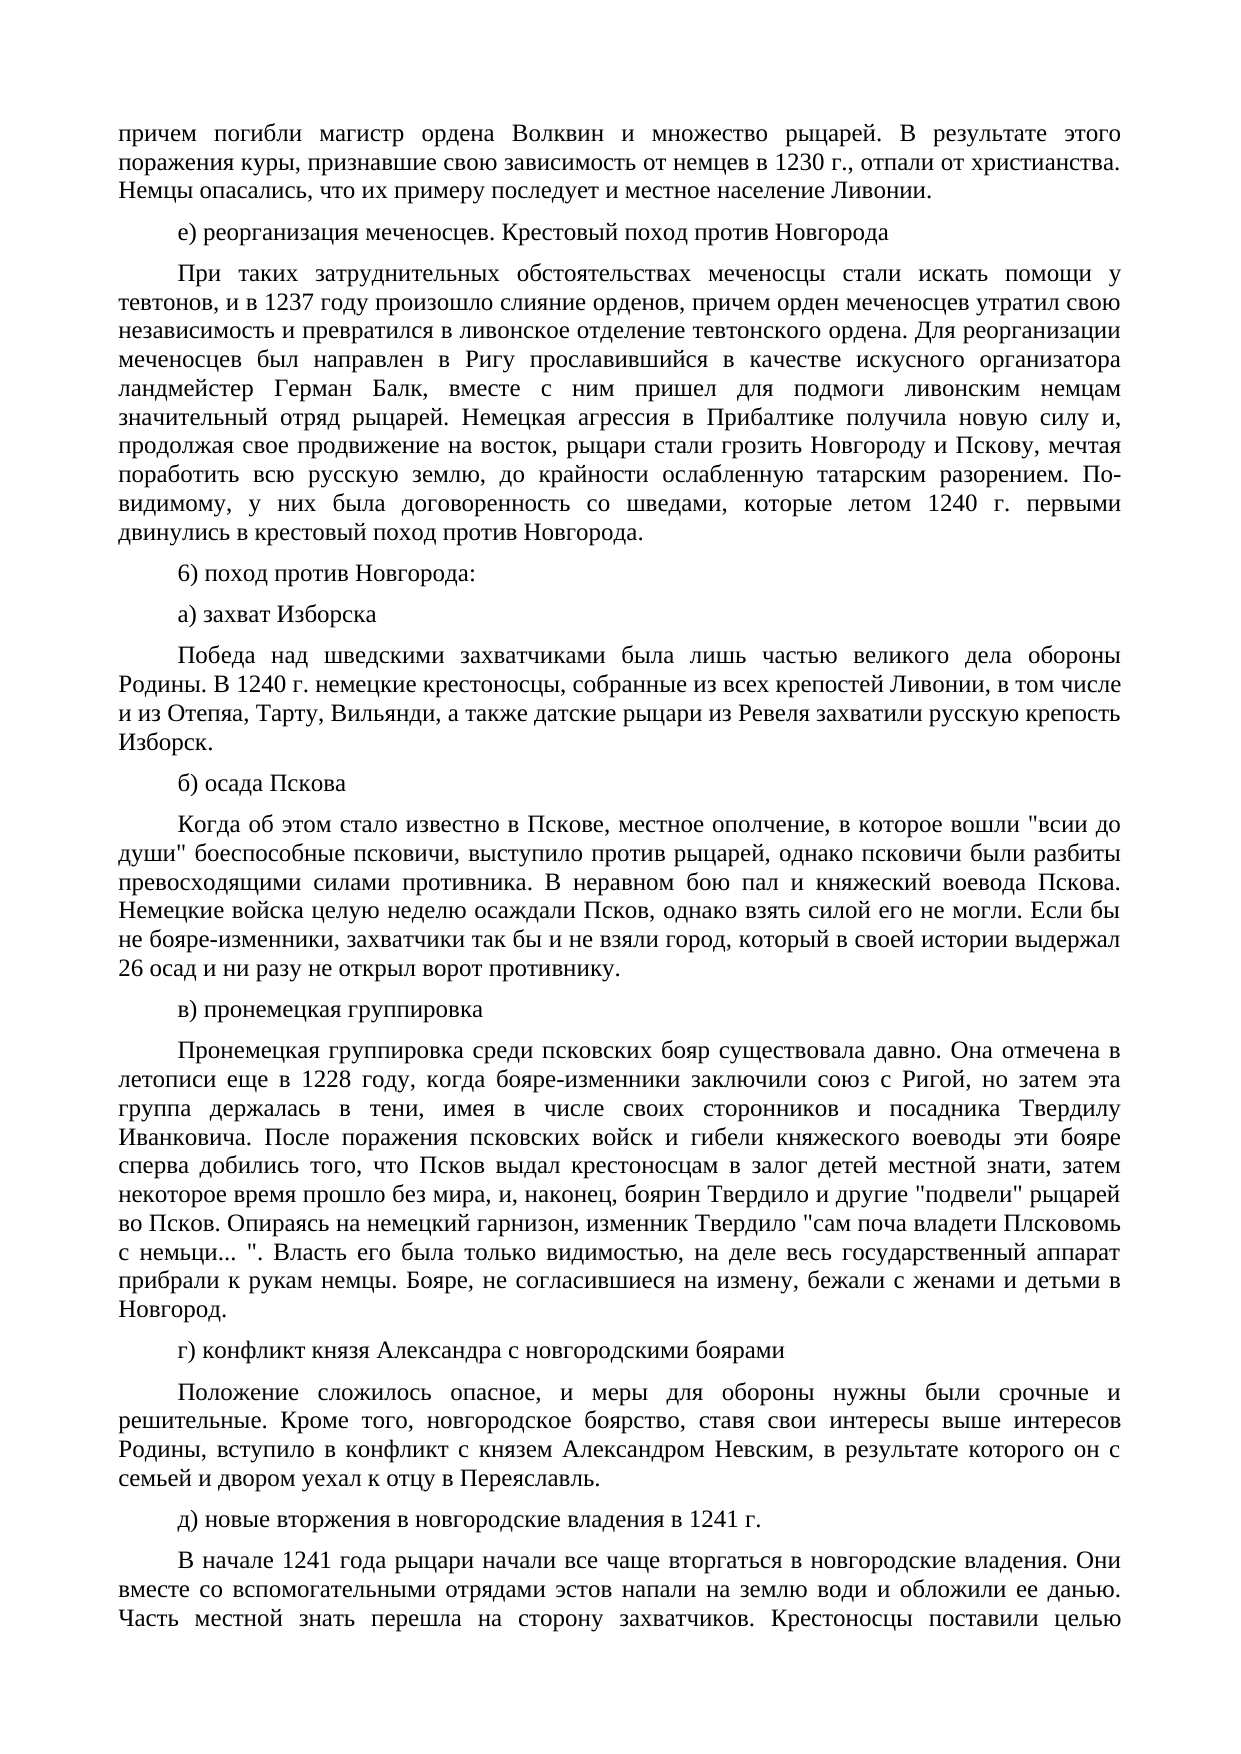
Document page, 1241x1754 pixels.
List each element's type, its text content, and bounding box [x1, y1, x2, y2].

text б) осада Пскова [118, 768, 1122, 797]
text е) реорганизация меченосцев. Крестовый поход против Новгорода [118, 217, 1122, 246]
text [118, 1546, 1122, 1632]
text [118, 118, 1122, 204]
text Победа над шведскими захватчиками была лишь частью великого дела обороны Родины. В 1240 г. немецкие крестоносцы, собранные из всех крепостей Ливонии, в том числе и из Отепяа, Тарту, Вильянди, а также датские рыцари из Ревеля захватили русскую крепость Изборск. [118, 641, 1122, 756]
text 6) поход против Новгорода: [118, 558, 1122, 587]
text Когда об этом стало известно в Пскове, местное ополчение, в которое вошли "всии до души" боеспособные псковичи, выступило против рыцарей, однако псковичи были разбиты превосходящими силами противника. В неравном бою пал и княжеский воевода Пскова. Немецкие войска целую неделю осаждали Псков, однако взять силой его не могли. Если бы не бояре-изменники, захватчики так бы и не взяли город, который в своей истории выдержал 26 осад и ни разу не открыл ворот противнику. [118, 809, 1122, 982]
text а) захват Изборска [118, 599, 1122, 628]
text г) конфликт князя Александра с новгородскими боярами [118, 1336, 1122, 1364]
text д) новые вторжения в новгородские владения в 1241 г. [118, 1504, 1122, 1533]
text При таких затруднительных обстоятельствах меченосцы стали искать помощи у тевтонов, и в 1237 году произошло слияние орденов, причем орден меченосцев утратил свою независимость и превратился в ливонское отделение тевтонского ордена. Для реорганизации меченосцев был направлен в Ригу прославившийся в качестве искусного организатора ландмейстер Герман Балк, вместе с ним пришел для подмоги ливонским немцам значительный отряд рыцарей. Немецкая агрессия в Прибалтике получила новую силу и, продолжая свое продвижение на восток, рыцари стали грозить Новгороду и Пскову, мечтая поработить всю русскую землю, до крайности ослабленную татарским разорением. По-видимому, у них была договоренность со шведами, которые летом 1240 г. первыми двинулись в крестовый поход против Новгорода. [118, 258, 1122, 546]
text Пронемецкая группировка среди псковских бояр существовала давно. Она отмечена в летописи еще в 1228 году, когда бояре-изменники заключили союз с Ригой, но затем эта группа держалась в тени, имея в числе своих сторонников и посадника Твердилу Иванковича. После поражения псковских войск и гибели княжеского воеводы эти бояре сперва добились того, что Псков выдал крестоносцам в залог детей местной знати, затем некоторое время прошло без мира, и, наконец, боярин Твердило и другие "подвели" рыцарей во Псков. Опираясь на немецкий гарнизон, изменник Твердило "сам поча владети Плсковомь с немьци... ". Власть его была только видимостью, на деле весь государственный аппарат прибрали к рукам немцы. Бояре, не согласившиеся на измену, бежали с женами и детьми в Новгород. [118, 1036, 1122, 1323]
text Положение сложилось опасное, и меры для обороны нужны были срочные и решительные. Кроме того, новгородское боярство, ставя свои интересы выше интересов Родины, вступило в конфликт с князем Александром Невским, в результате которого он с семьей и двором уехал к отцу в Переяславль. [118, 1377, 1122, 1492]
text в) пронемецкая группировка [118, 994, 1122, 1023]
